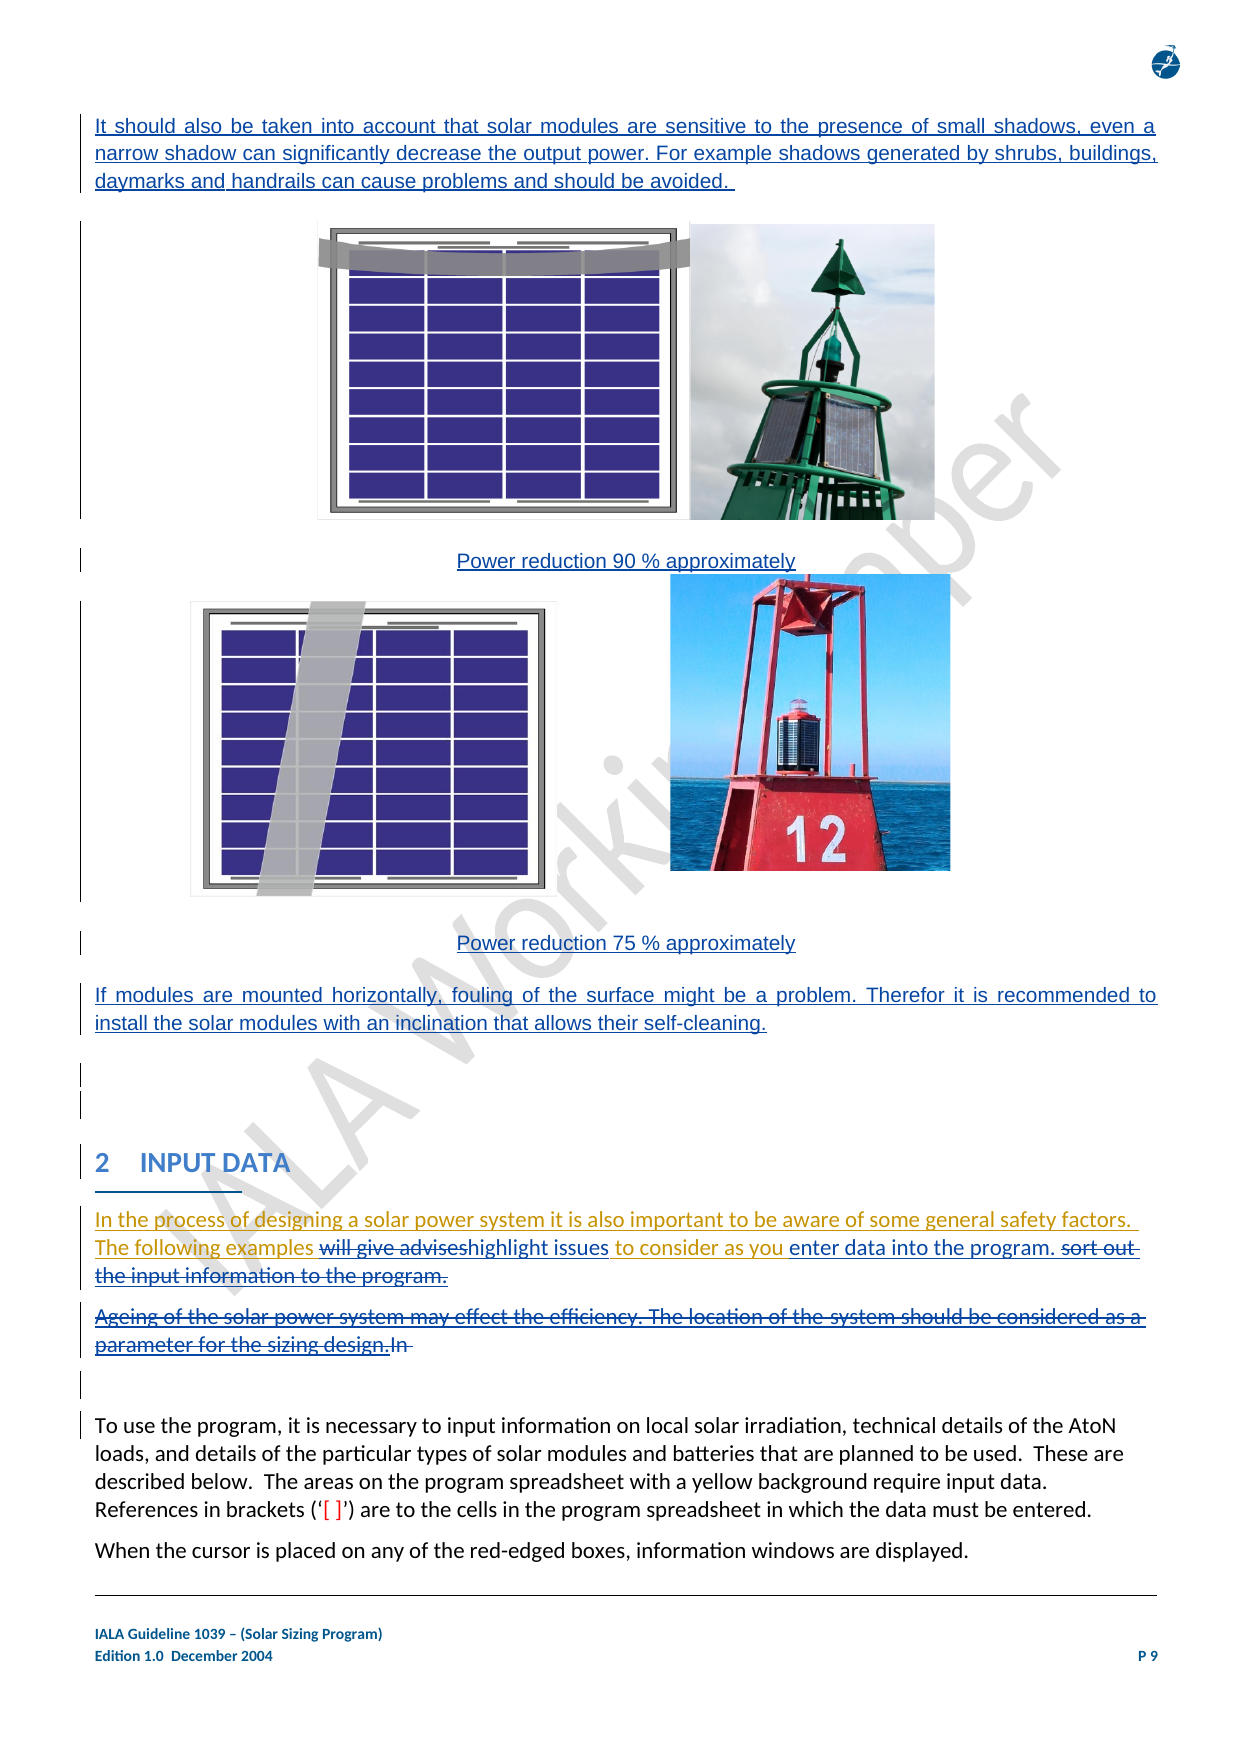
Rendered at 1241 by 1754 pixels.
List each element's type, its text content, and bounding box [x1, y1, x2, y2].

text When the cursor is placed on any of the red-edged boxes, information windows are displayed. [94, 1536, 1157, 1564]
picture [317, 221, 935, 520]
subtitle INPUT DATA [94, 1144, 1157, 1179]
picture [189, 601, 558, 897]
text To use the program, it is necessary to input information on local solar irradiation, technical details of the AtoN loads, and details of the particular types of solar modules and batteries that are planned to be used. These are described below. The areas on the program spreadsheet with a yellow background require input data. References in brackets (‘[ ]’) are to the cells in the program spreadsheet in which the data must be entered. [94, 1411, 1157, 1523]
picture [670, 574, 951, 871]
picture [1120, 0, 1239, 114]
